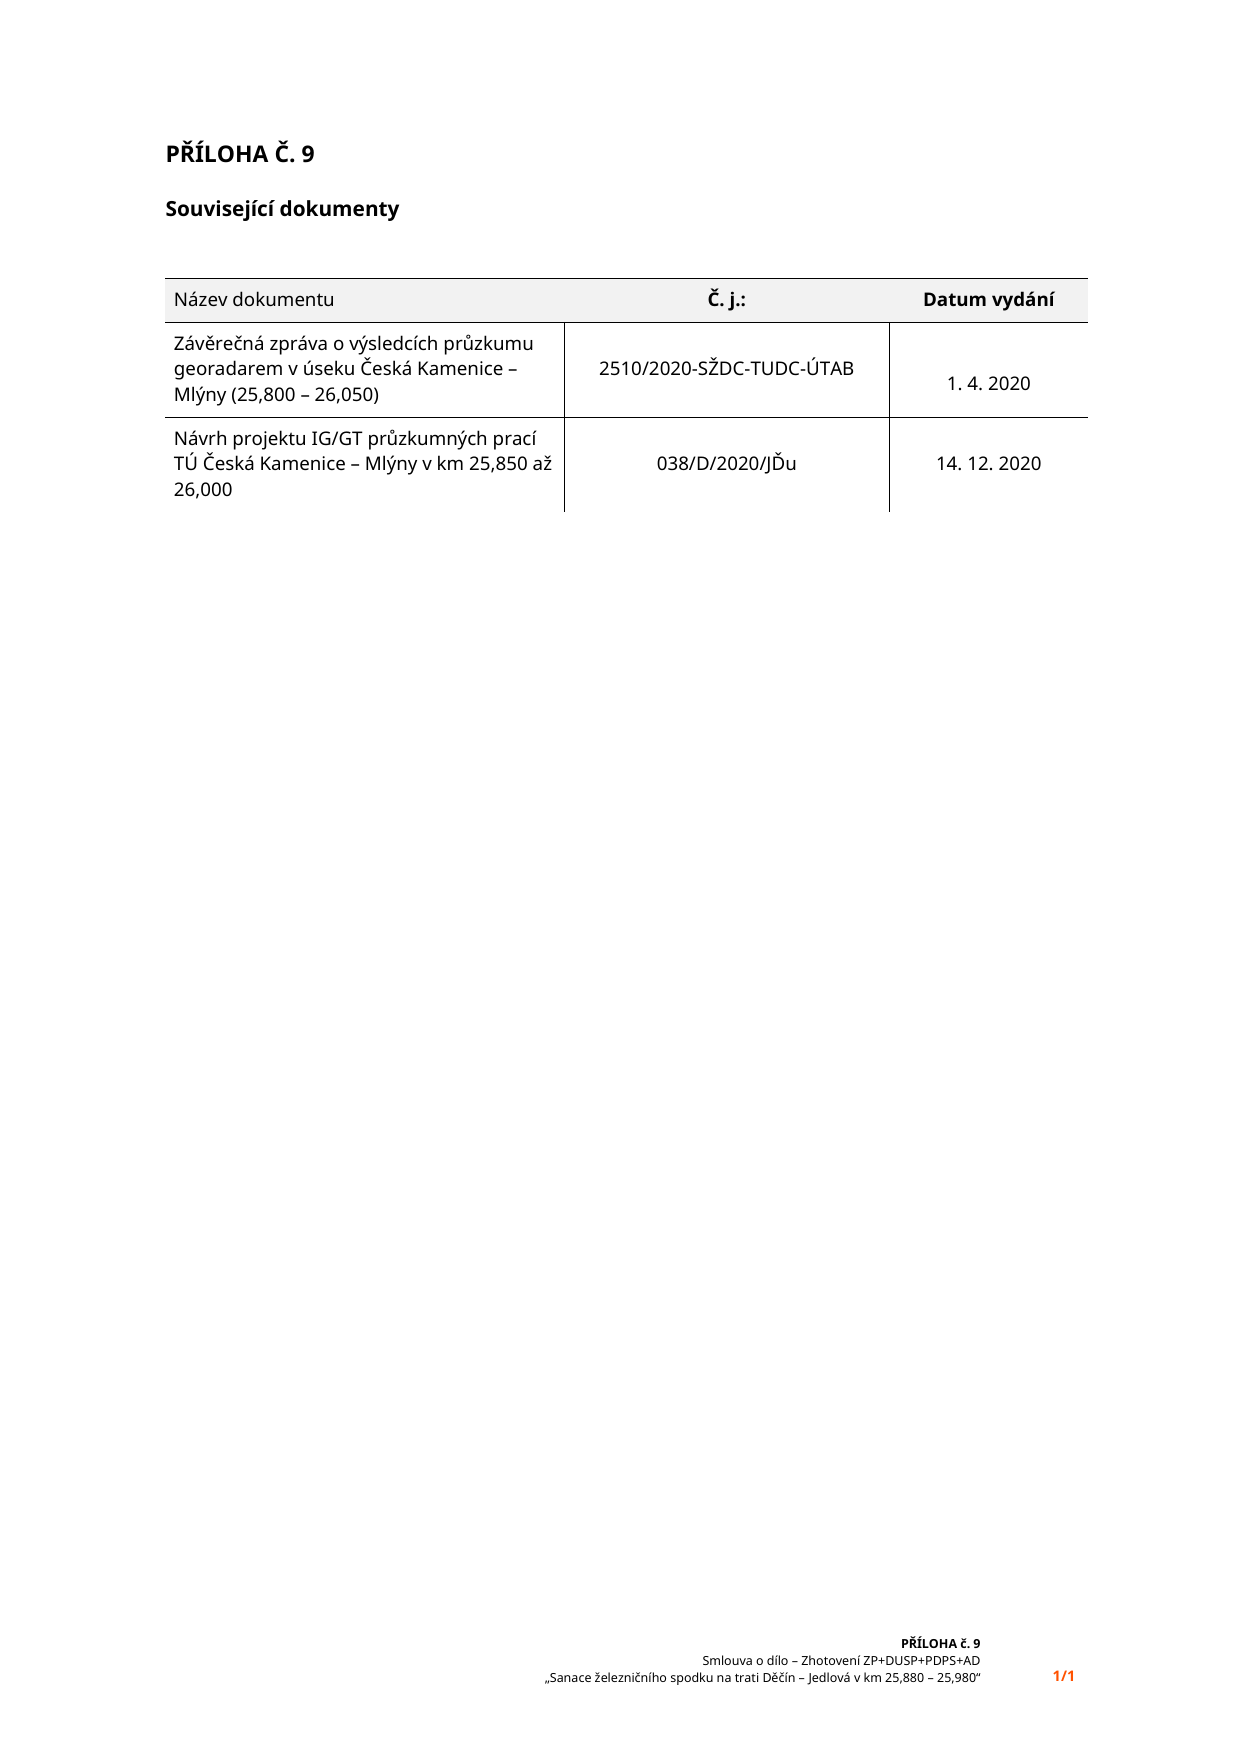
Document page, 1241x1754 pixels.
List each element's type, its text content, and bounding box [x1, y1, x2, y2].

table_cell 038/D/2020/JĎu [565, 418, 889, 512]
text Související dokumenty [165, 194, 1075, 222]
table_header Název dokumentu [165, 279, 564, 322]
text Příloha č. 9 [165, 138, 1075, 170]
table_cell 1. 4. 2020 [890, 323, 1088, 417]
table_cell Návrh projektu IG/GT průzkumných prací TÚ Česká Kamenice – Mlýny v km 25,850 až 26,000 [165, 418, 564, 512]
table_cell Závěrečná zpráva o výsledcích průzkumu georadarem v úseku Česká Kamenice – Mlýny (25,800 – 26,050) [165, 323, 564, 417]
table_header Č. j.: [564, 279, 889, 322]
table_cell 2510/2020-SŽDC-TUDC-ÚTAB [565, 323, 889, 417]
table_cell 14. 12. 2020 [890, 418, 1088, 512]
table_header Datum vydání [889, 279, 1088, 322]
